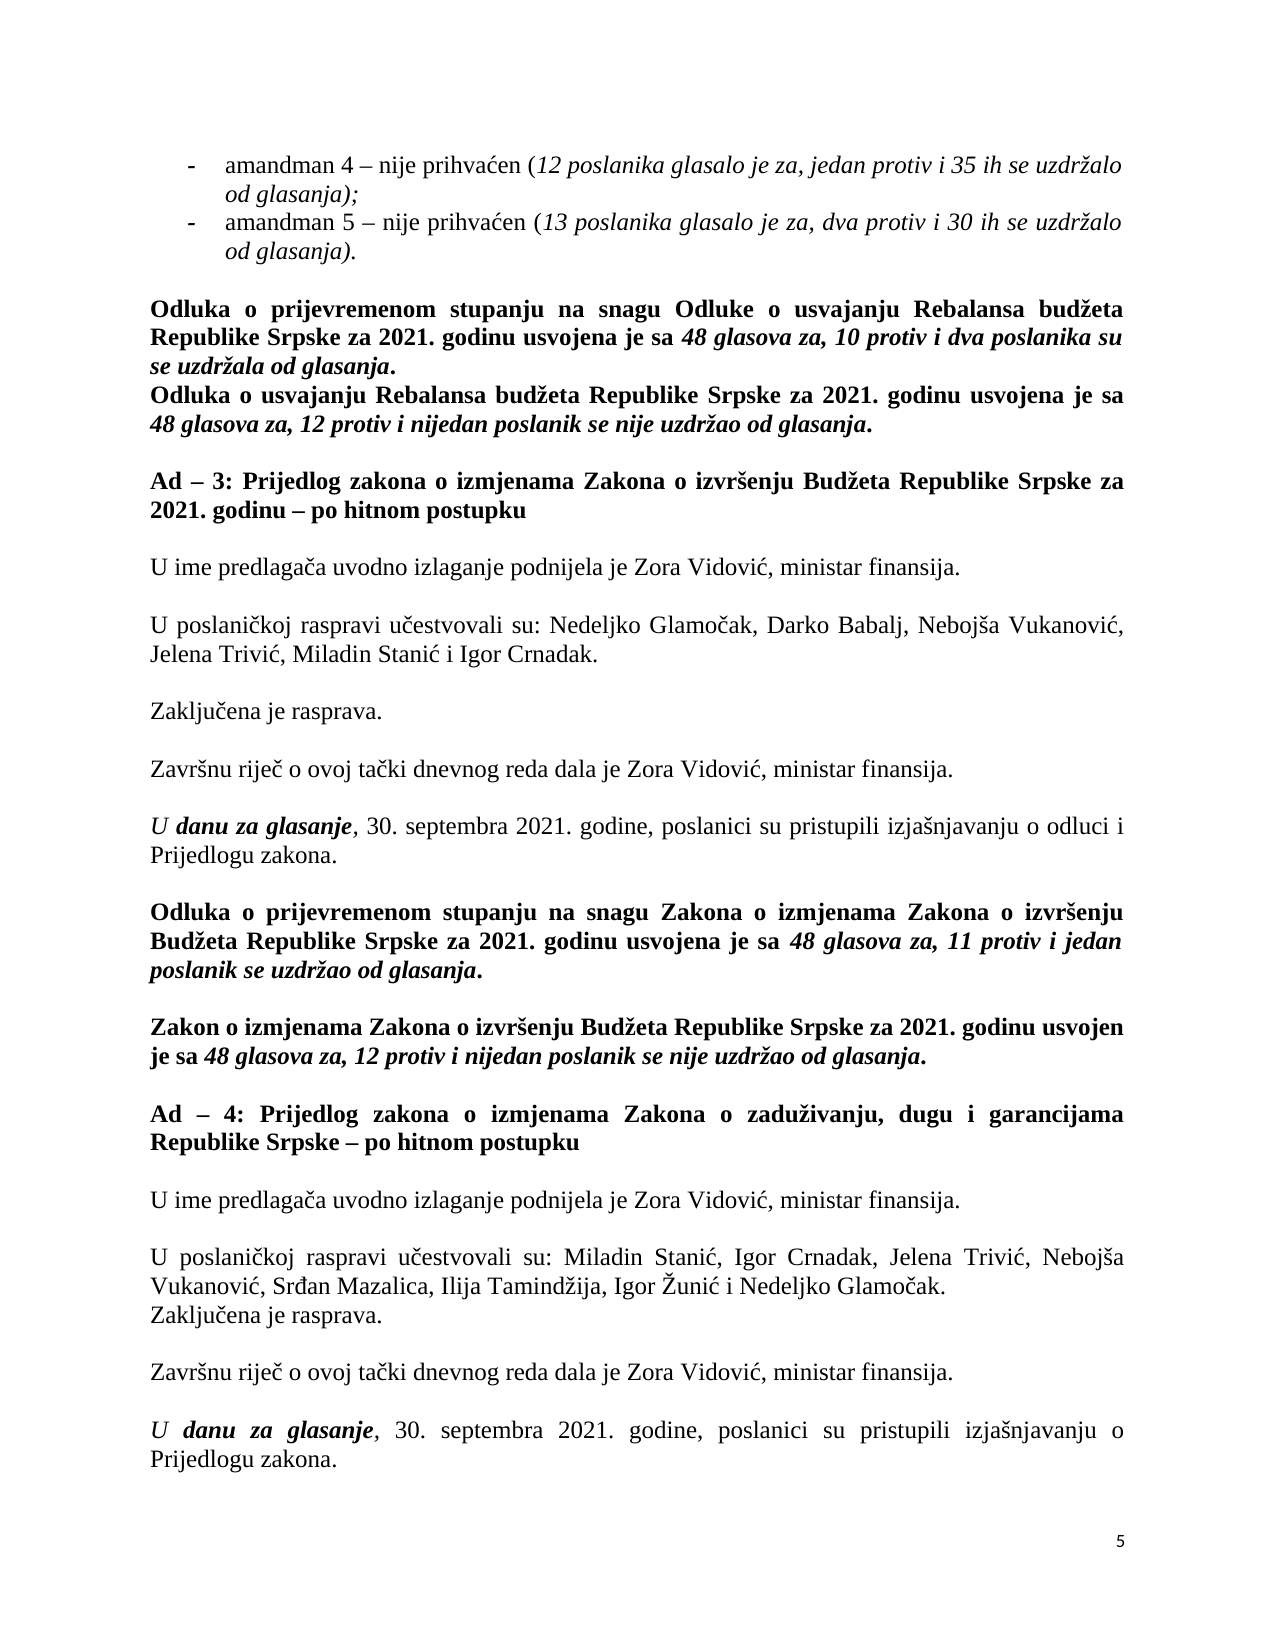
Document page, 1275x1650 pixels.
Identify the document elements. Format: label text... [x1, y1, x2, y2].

text Odluka o prijevremenom stupanju na snagu Odluke o usvajanju Rebalansa budžeta Republike Srpske za 2021. godinu usvojena je sa 48 glasova za, 10 protiv i dva poslanika su se uzdržala od glasanja. [150, 294, 1125, 380]
text Zaključena je rasprava. [150, 1300, 1125, 1329]
text Završnu riječ o ovoj tački dnevnog reda dala je Zora Vidović, ministar finansija. [150, 754, 1125, 782]
text Ad – 4: Prijedlog zakona o izmjenama Zakona o zaduživanju, dugu i garancijama Republike Srpske – po hitnom postupku [150, 1099, 1125, 1156]
text U poslaničkoj raspravi učestvovali su: Miladin Stanić, Igor Crnadak, Jelena Trivić, Nebojša Vukanović, Srđan Mazalica, Ilija Tamindžija, Igor Žunić i Nedeljko Glamočak. [150, 1242, 1125, 1300]
text Ad – 3: Prijedlog zakona o izmjenama Zakona o izvršenju Budžeta Republike Srpske za 2021. godinu – po hitnom postupku [150, 466, 1125, 524]
text Završnu riječ o ovoj tački dnevnog reda dala je Zora Vidović, ministar finansija. [150, 1357, 1125, 1386]
text Zaključena je rasprava. [150, 696, 1125, 725]
list amandman 4 – nije prihvaćen (12 poslanika glasalo je za, jedan protiv i 35 ih se uzdržalo od glasanja); [187, 150, 1125, 207]
text U ime predlagača uvodno izlaganje podnijela je Zora Vidović, ministar finansija. [150, 1185, 1125, 1214]
list amandman 5 – nije prihvaćen (13 poslanika glasalo je za, dva protiv i 30 ih se uzdržalo od glasanja). [187, 207, 1125, 265]
text Zakon o izmjenama Zakona o izvršenju Budžeta Republike Srpske za 2021. godinu usvojen je sa 48 glasova za, 12 protiv i nijedan poslanik se nije uzdržao od glasanja. [150, 1012, 1125, 1070]
text U danu za glasanje, 30. septembra 2021. godine, poslanici su pristupili izjašnjavanju o Prijedlogu zakona. [150, 1415, 1125, 1472]
text Odluka o usvajanju Rebalansa budžeta Republike Srpske za 2021. godinu usvojena je sa 48 glasova za, 12 protiv i nijedan poslanik se nije uzdržao od glasanja. [150, 380, 1125, 437]
text U poslaničkoj raspravi učestvovali su: Nedeljko Glamočak, Darko Babalj, Nebojša Vukanović, Jelena Trivić, Miladin Stanić i Igor Crnadak. [150, 610, 1125, 667]
text Odluka o prijevremenom stupanju na snagu Zakona o izmjenama Zakona o izvršenju Budžeta Republike Srpske za 2021. godinu usvojena je sa 48 glasova za, 11 protiv i jedan poslanik se uzdržao od glasanja. [150, 897, 1125, 984]
text U ime predlagača uvodno izlaganje podnijela je Zora Vidović, ministar finansija. [150, 552, 1125, 581]
text U danu za glasanje, 30. septembra 2021. godine, poslanici su pristupili izjašnjavanju o odluci i Prijedlogu zakona. [150, 811, 1125, 869]
